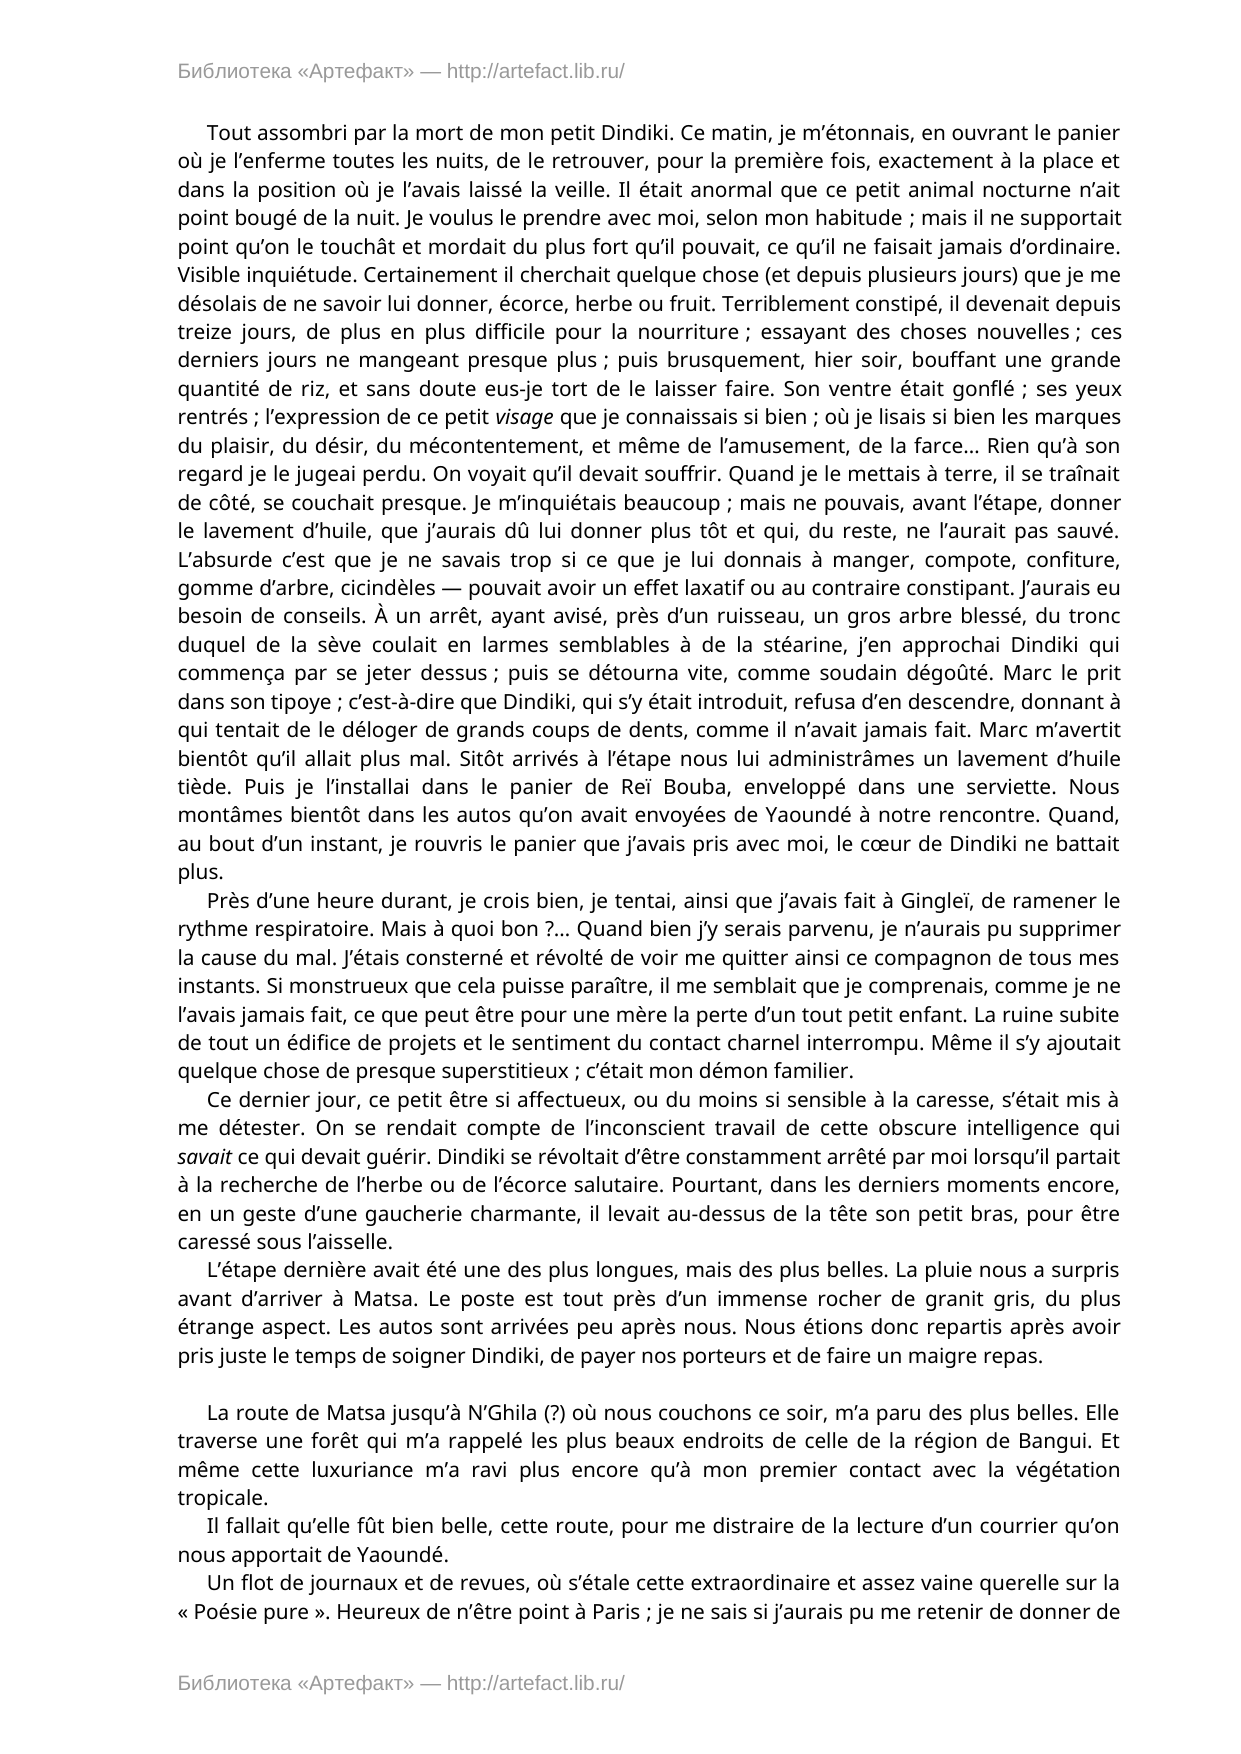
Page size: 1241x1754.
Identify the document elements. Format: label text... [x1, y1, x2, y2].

text Il fallait qu’elle fût bien belle, cette route, pour me distraire de la lecture d’un courrier qu’on nous apportait de Yaoundé. [177, 1512, 1122, 1568]
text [177, 1568, 1122, 1625]
text La route de Matsa jusqu’à N’Ghila (?) où nous couchons ce soir, m’a paru des plus belles. Elle traverse une forêt qui m’a rappelé les plus beaux endroits de celle de la région de Bangui. Et même cette luxuriance m’a ravi plus encore qu’à mon premier contact avec la végétation tropicale. [177, 1398, 1122, 1512]
text Près d’une heure durant, je crois bien, je tentai, ainsi que j’avais fait à Gingleï, de ramener le rythme respiratoire. Mais à quoi bon ?… Quand bien j’y serais parvenu, je n’aurais pu supprimer la cause du mal. J’étais consterné et révolté de voir me quitter ainsi ce compagnon de tous mes instants. Si monstrueux que cela puisse paraître, il me semblait que je comprenais, comme je ne l’avais jamais fait, ce que peut être pour une mère la perte d’un tout petit enfant. La ruine subite de tout un édifice de projets et le sentiment du contact charnel interrompu. Même il s’y ajoutait quelque chose de presque superstitieux ; c’était mon démon familier. [177, 886, 1122, 1085]
text L’étape dernière avait été une des plus longues, mais des plus belles. La pluie nous a surpris avant d’arriver à Matsa. Le poste est tout près d’un immense rocher de granit gris, du plus étrange aspect. Les autos sont arrivées peu après nous. Nous étions donc repartis après avoir pris juste le temps de soigner Dindiki, de payer nos porteurs et de faire un maigre repas. [177, 1256, 1122, 1369]
text Ce dernier jour, ce petit être si affectueux, ou du moins si sensible à la caresse, s’était mis à me détester. On se rendait compte de l’inconscient travail de cette obscure intelligence qui savait ce qui devait guérir. Dindiki se révoltait d’être constamment arrêté par moi lorsqu’il partait à la recherche de l’herbe ou de l’écorce salutaire. Pourtant, dans les derniers moments encore, en un geste d’une gaucherie charmante, il levait au-dessus de la tête son petit bras, pour être caressé sous l’aisselle. [177, 1085, 1122, 1256]
text Tout assombri par la mort de mon petit Dindiki. Ce matin, je m’étonnais, en ouvrant le panier où je l’enferme toutes les nuits, de le retrouver, pour la première fois, exactement à la place et dans la position où je l’avais laissé la veille. Il était anormal que ce petit animal nocturne n’ait point bougé de la nuit. Je voulus le prendre avec moi, selon mon habitude ; mais il ne supportait point qu’on le touchât et mordait du plus fort qu’il pouvait, ce qu’il ne faisait jamais d’ordinaire. Visible inquiétude. Certainement il cherchait quelque chose (et depuis plusieurs jours) que je me désolais de ne savoir lui donner, écorce, herbe ou fruit. Terriblement constipé, il devenait depuis treize jours, de plus en plus difficile pour la nourriture ; essayant des choses nouvelles ; ces derniers jours ne mangeant presque plus ; puis brusquement, hier soir, bouffant une grande quantité de riz, et sans doute eus-je tort de le laisser faire. Son ventre était gonflé ; ses yeux rentrés ; l’expression de ce petit visage que je connaissais si bien ; où je lisais si bien les marques du plaisir, du désir, du mécontentement, et même de l’amusement, de la farce… Rien qu’à son regard je le jugeai perdu. On voyait qu’il devait souffrir. Quand je le mettais à terre, il se traînait de côté, se couchait presque. Je m’inquiétais beaucoup ; mais ne pouvais, avant l’étape, donner le lavement d’huile, que j’aurais dû lui donner plus tôt et qui, du reste, ne l’aurait pas sauvé. L’absurde c’est que je ne savais trop si ce que je lui donnais à manger, compote, confiture, gomme d’arbre, cicindèles — pouvait avoir un effet laxatif ou au contraire constipant. J’aurais eu besoin de conseils. À un arrêt, ayant avisé, près d’un ruisseau, un gros arbre blessé, du tronc duquel de la sève coulait en larmes semblables à de la stéarine, j’en approchai Dindiki qui commença par se jeter dessus ; puis se détourna vite, comme soudain dégoûté. Marc le prit dans son tipoye ; c’est-à-dire que Dindiki, qui s’y était introduit, refusa d’en descendre, donnant à qui tentait de le déloger de grands coups de dents, comme il n’avait jamais fait. Marc m’avertit bientôt qu’il allait plus mal. Sitôt arrivés à l’étape nous lui administrâmes un lavement d’huile tiède. Puis je l’installai dans le panier de Reï Bouba, enveloppé dans une serviette. Nous montâmes bientôt dans les autos qu’on avait envoyées de Yaoundé à notre rencontre. Quand, au bout d’un instant, je rouvris le panier que j’avais pris avec moi, le cœur de Dindiki ne battait plus. [177, 118, 1122, 886]
